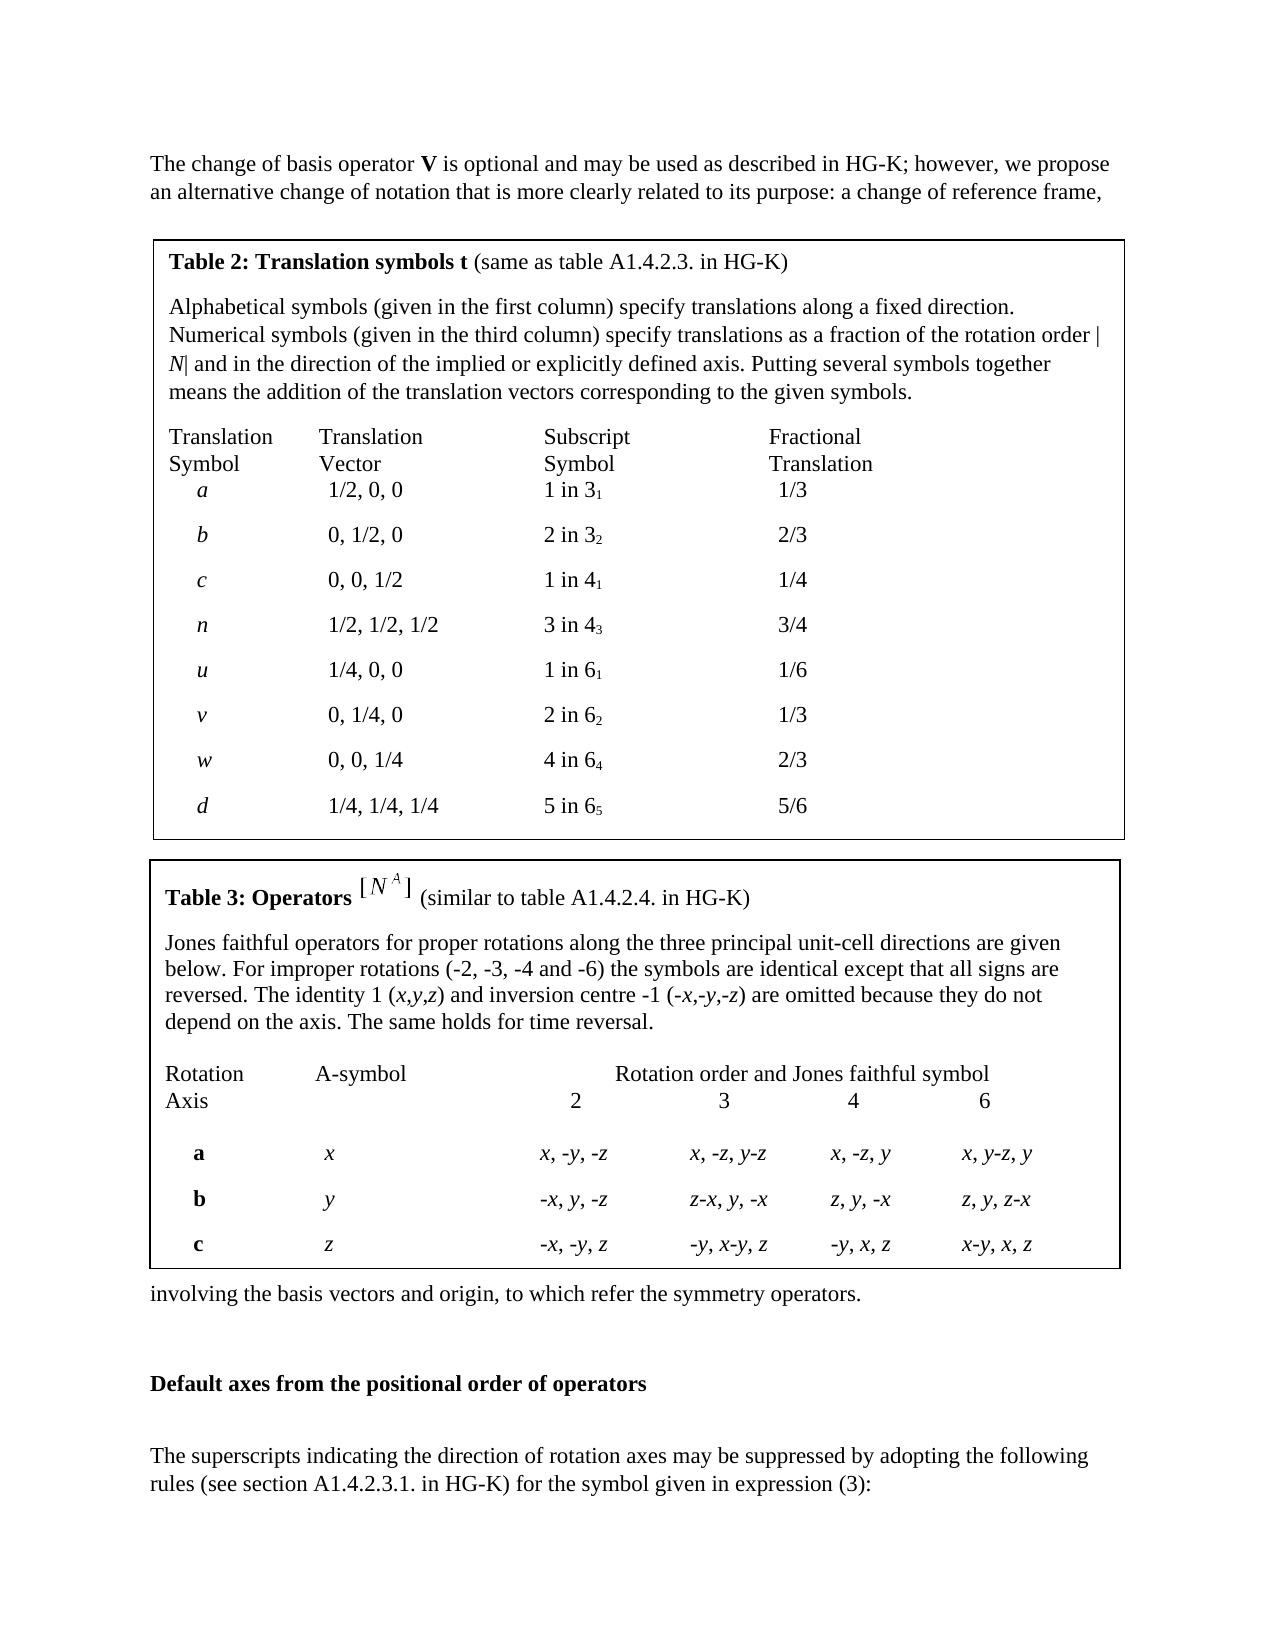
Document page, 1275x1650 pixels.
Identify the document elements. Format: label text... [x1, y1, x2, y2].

text Default axes from the positional order of operators [150, 1370, 1125, 1397]
text The superscripts indicating the direction of rotation axes may be suppressed by adopting the following rules (see section A1.4.2.3.1. in HG-K) for the symbol given in expression (3): [150, 1442, 1125, 1496]
text The change of basis operator V is optional and may be used as described in HG-K; however, we propose an alternative change of notation that is more clearly related to its purpose: a change of reference frame, involving the basis vectors and origin, to which refer the symmetry operators. [150, 150, 1125, 1306]
